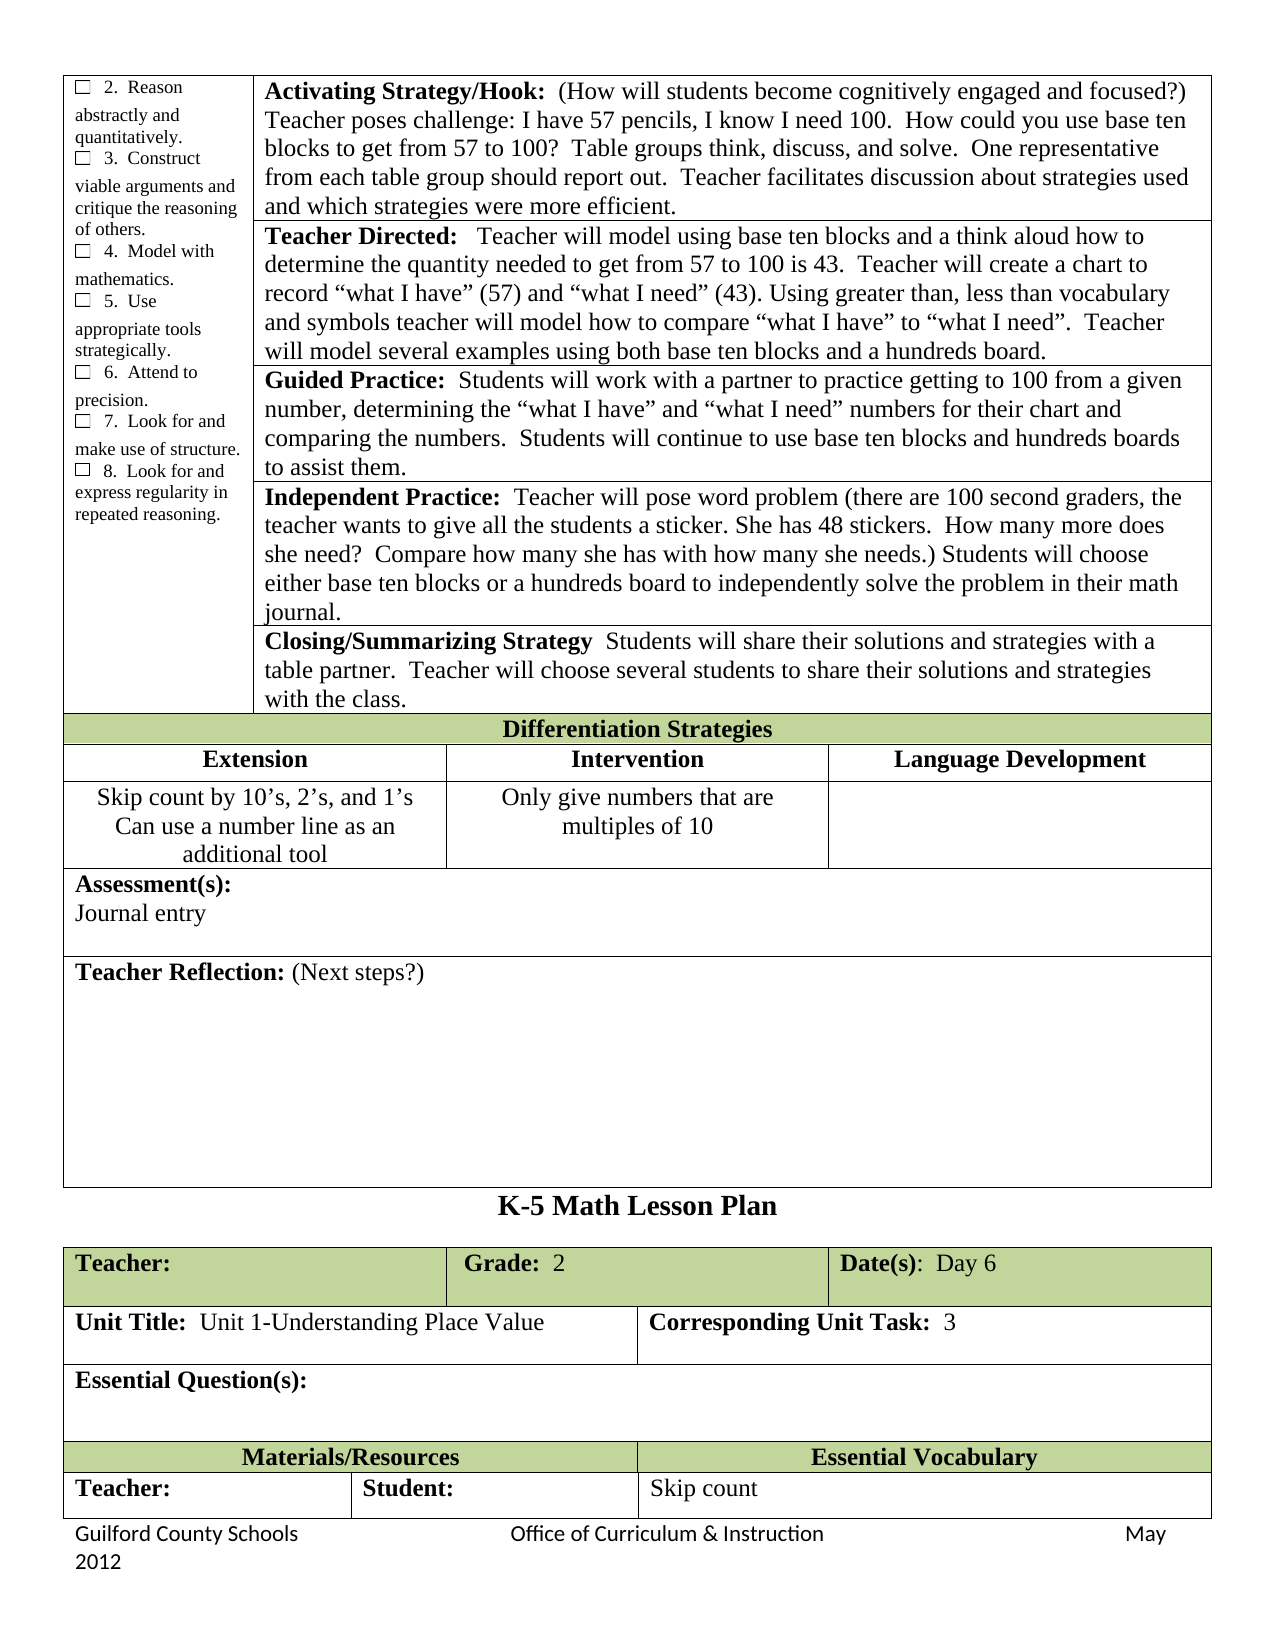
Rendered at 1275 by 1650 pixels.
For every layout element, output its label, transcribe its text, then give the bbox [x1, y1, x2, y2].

table_cell Only give numbers that are multiples of 10 [447, 782, 828, 868]
table_cell [829, 782, 1211, 868]
picture [75, 151, 91, 165]
table_cell Materials/Resources [64, 1442, 637, 1472]
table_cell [64, 1473, 351, 1518]
table_cell Teacher Reflection: (Next steps?) [64, 957, 1211, 1187]
table_cell Essential Vocabulary [638, 1442, 1211, 1472]
table_header Teacher: [64, 1248, 446, 1306]
picture [75, 293, 91, 307]
picture [75, 244, 91, 258]
table_cell Intervention [447, 745, 828, 781]
table_cell Corresponding Unit Task: 3 [638, 1307, 1211, 1364]
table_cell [352, 1473, 638, 1518]
table_cell Guided Practice: Students will work with a partner to practice getting to 100 from a given number, determining the “what I have” and “what I need” numbers for their chart and comparing the numbers. Students will continue to use base ten blocks and hundreds boards to assist them. [254, 366, 1211, 481]
table_cell Skip count by 10’s, 2’s, and 1’s Can use a number line as an additional tool [64, 782, 446, 868]
table_cell Assessment(s): Journal entry [64, 869, 1211, 956]
table_cell Essential Question(s): [64, 1365, 1211, 1441]
table_cell Unit Title: Unit 1-Understanding Place Value [64, 1307, 637, 1364]
picture [75, 365, 91, 379]
table_header Grade: 2 [447, 1248, 828, 1306]
table_cell Independent Practice: Teacher will pose word problem (there are 100 second graders, the teacher wants to give all the students a sticker. She has 48 stickers. How many more does she need? Compare how many she has with how many she needs.) Students will choose either base ten blocks or a hundreds board to independently solve the problem in their math journal. [254, 482, 1211, 625]
picture [75, 80, 91, 94]
table_cell Differentiation Strategies [64, 714, 1211, 743]
text K-5 Math Lesson Plan [75, 1188, 1200, 1221]
table_cell Closing/Summarizing Strategy Students will share their solutions and strategies with a table partner. Teacher will choose several students to share their solutions and strategies with the class. [254, 626, 1211, 713]
table_cell Extension [64, 745, 446, 781]
table_cell Language Development [829, 745, 1211, 781]
table_header Date(s): Day 6 [829, 1248, 1211, 1306]
table_cell Activating Strategy/Hook: (How will students become cognitively engaged and focused?) Teacher poses challenge: I have 57 pencils, I know I need 100. How could you use base ten blocks to get from 57 to 100? Table groups think, discuss, and solve. One representative from each table group should report out. Teacher facilitates discussion about strategies used and which strategies were more efficient. [254, 76, 1211, 220]
table_cell Teacher Directed: Teacher will model using base ten blocks and a think aloud how to determine the quantity needed to get from 57 to 100 is 43. Teacher will create a chart to record “what I have” (57) and “what I need” (43). Using greater than, less than vocabulary and symbols teacher will model how to compare “what I have” to “what I need”. Teacher will model several examples using both base ten blocks and a hundreds board. [254, 221, 1211, 364]
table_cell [639, 1473, 1211, 1518]
picture [75, 414, 91, 428]
